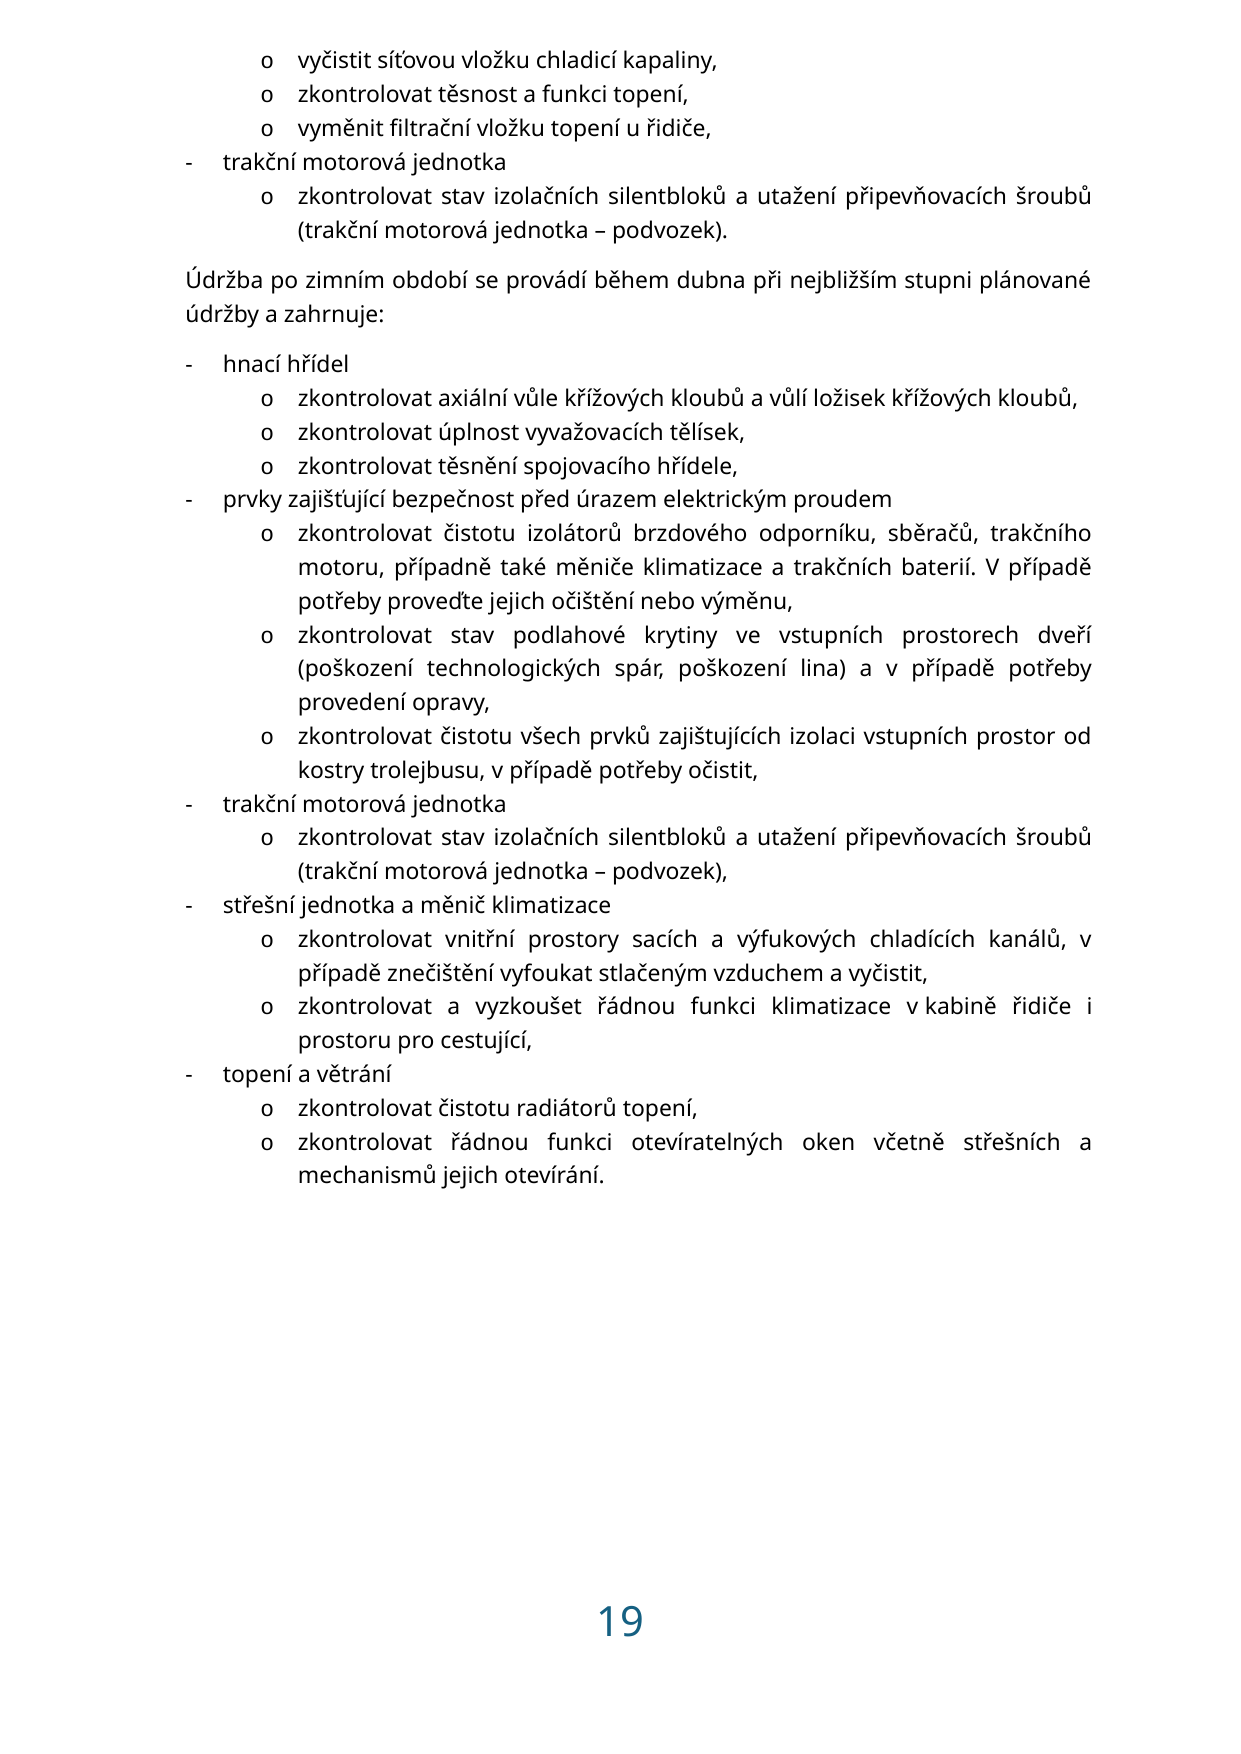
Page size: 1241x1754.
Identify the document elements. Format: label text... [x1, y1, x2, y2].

list zkontrolovat čistotu radiátorů topení, [260, 1092, 1093, 1123]
list zkontrolovat čistotu všech prvků zajištujících izolaci vstupních prostor od kostry trolejbusu, v případě potřeby očistit, [260, 720, 1093, 785]
list zkontrolovat stav izolačních silentbloků a utažení připevňovacích šroubů (trakční motorová jednotka – podvozek). [260, 180, 1093, 245]
list vyměnit filtrační vložku topení u řidiče, [260, 112, 1093, 143]
list zkontrolovat stav izolačních silentbloků a utažení připevňovacích šroubů (trakční motorová jednotka – podvozek), [260, 821, 1093, 886]
list topení a větrání [185, 1058, 1093, 1089]
list zkontrolovat axiální vůle křížových kloubů a vůlí ložisek křížových kloubů, [260, 382, 1093, 413]
list trakční motorová jednotka [185, 146, 1093, 177]
list vyčistit síťovou vložku chladicí kapaliny, [260, 44, 1093, 76]
list zkontrolovat těsnění spojovacího hřídele, [260, 449, 1093, 481]
list prvky zajišťující bezpečnost před úrazem elektrickým proudem [185, 483, 1093, 515]
text Údržba po zimním období se provádí během dubna při nejbližším stupni plánované údržby a zahrnuje: [185, 264, 1093, 329]
list zkontrolovat úplnost vyvažovacích tělísek, [260, 416, 1093, 447]
list hnací hřídel [185, 348, 1093, 379]
list zkontrolovat vnitřní prostory sacích a výfukových chladících kanálů, v případě znečištění vyfoukat stlačeným vzduchem a vyčistit, [260, 923, 1093, 988]
list zkontrolovat stav podlahové krytiny ve vstupních prostorech dveří (poškození technologických spár, poškození lina) a v případě potřeby provedení opravy, [260, 618, 1093, 717]
list zkontrolovat čistotu izolátorů brzdového odporníku, sběračů, trakčního motoru, případně také měniče klimatizace a trakčních baterií. V případě potřeby proveďte jejich očištění nebo výměnu, [260, 517, 1093, 616]
list zkontrolovat těsnost a funkci topení, [260, 78, 1093, 109]
list zkontrolovat řádnou funkci otevíratelných oken včetně střešních a mechanismů jejich otevírání. [260, 1125, 1093, 1191]
list střešní jednotka a měnič klimatizace [185, 889, 1093, 920]
list zkontrolovat a vyzkoušet řádnou funkci klimatizace v kabině řidiče i prostoru pro cestující, [260, 990, 1093, 1055]
list trakční motorová jednotka [185, 787, 1093, 819]
